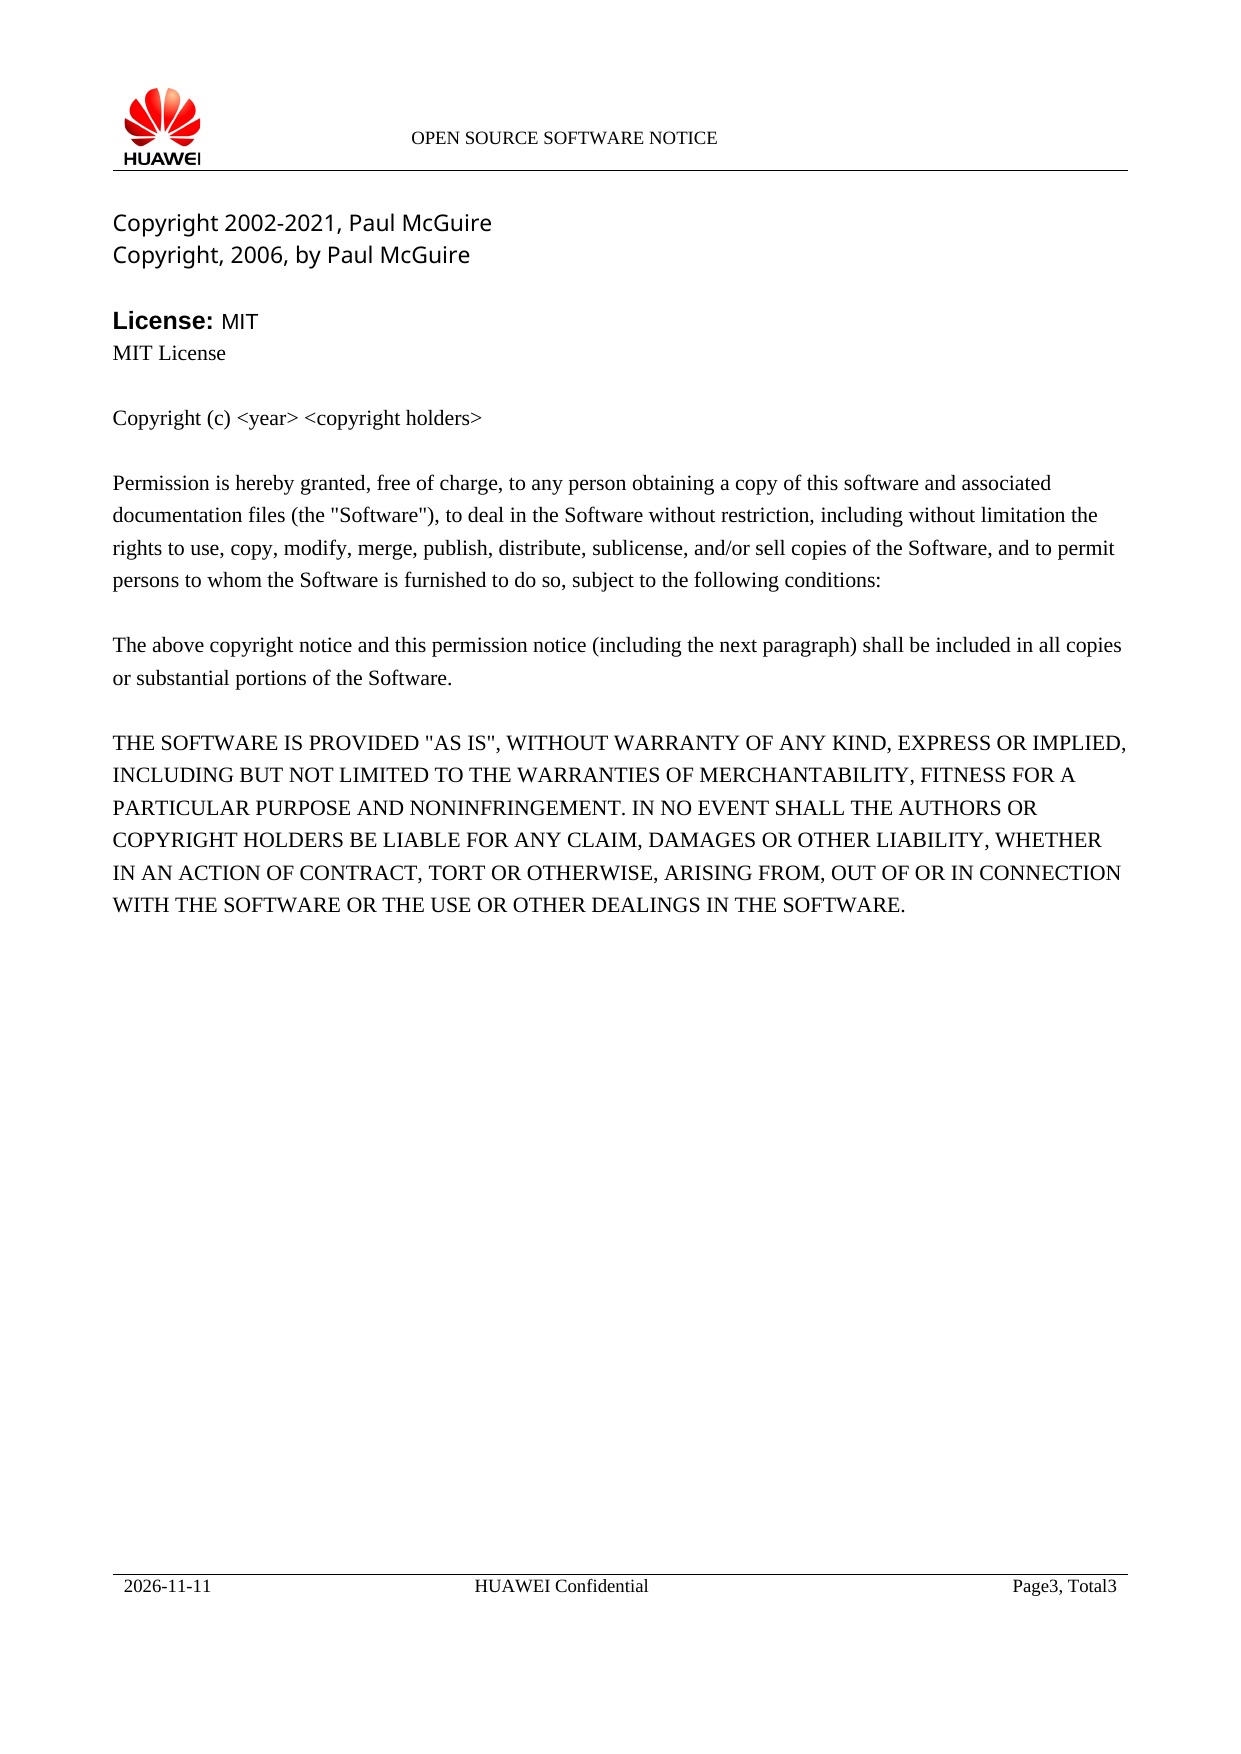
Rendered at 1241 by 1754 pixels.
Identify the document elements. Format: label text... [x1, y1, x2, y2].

picture [124, 88, 201, 165]
text License: MIT [112, 304, 1128, 336]
text MIT License Copyright (c) <year> <copyright holders> Permission is hereby granted, free of charge, to any person obtaining a copy of this software and associated documentation files (the "Software"), to deal in the Software without restriction, including without limitation the rights to use, copy, modify, merge, publish, distribute, sublicense, and/or sell copies of the Software, and to permit persons to whom the Software is furnished to do so, subject to the following conditions: The above copyright notice and this permission notice (including the next paragraph) shall be included in all copies or substantial portions of the Software. THE SOFTWARE IS PROVIDED "AS IS", WITHOUT WARRANTY OF ANY KIND, EXPRESS OR IMPLIED, INCLUDING BUT NOT LIMITED TO THE WARRANTIES OF MERCHANTABILITY, FITNESS FOR A PARTICULAR PURPOSE AND NONINFRINGEMENT. IN NO EVENT SHALL THE AUTHORS OR COPYRIGHT HOLDERS BE LIABLE FOR ANY CLAIM, DAMAGES OR OTHER LIABILITY, WHETHER IN AN ACTION OF CONTRACT, TORT OR OTHERWISE, ARISING FROM, OUT OF OR IN CONNECTION WITH THE SOFTWARE OR THE USE OR OTHER DEALINGS IN THE SOFTWARE. [112, 336, 1128, 921]
